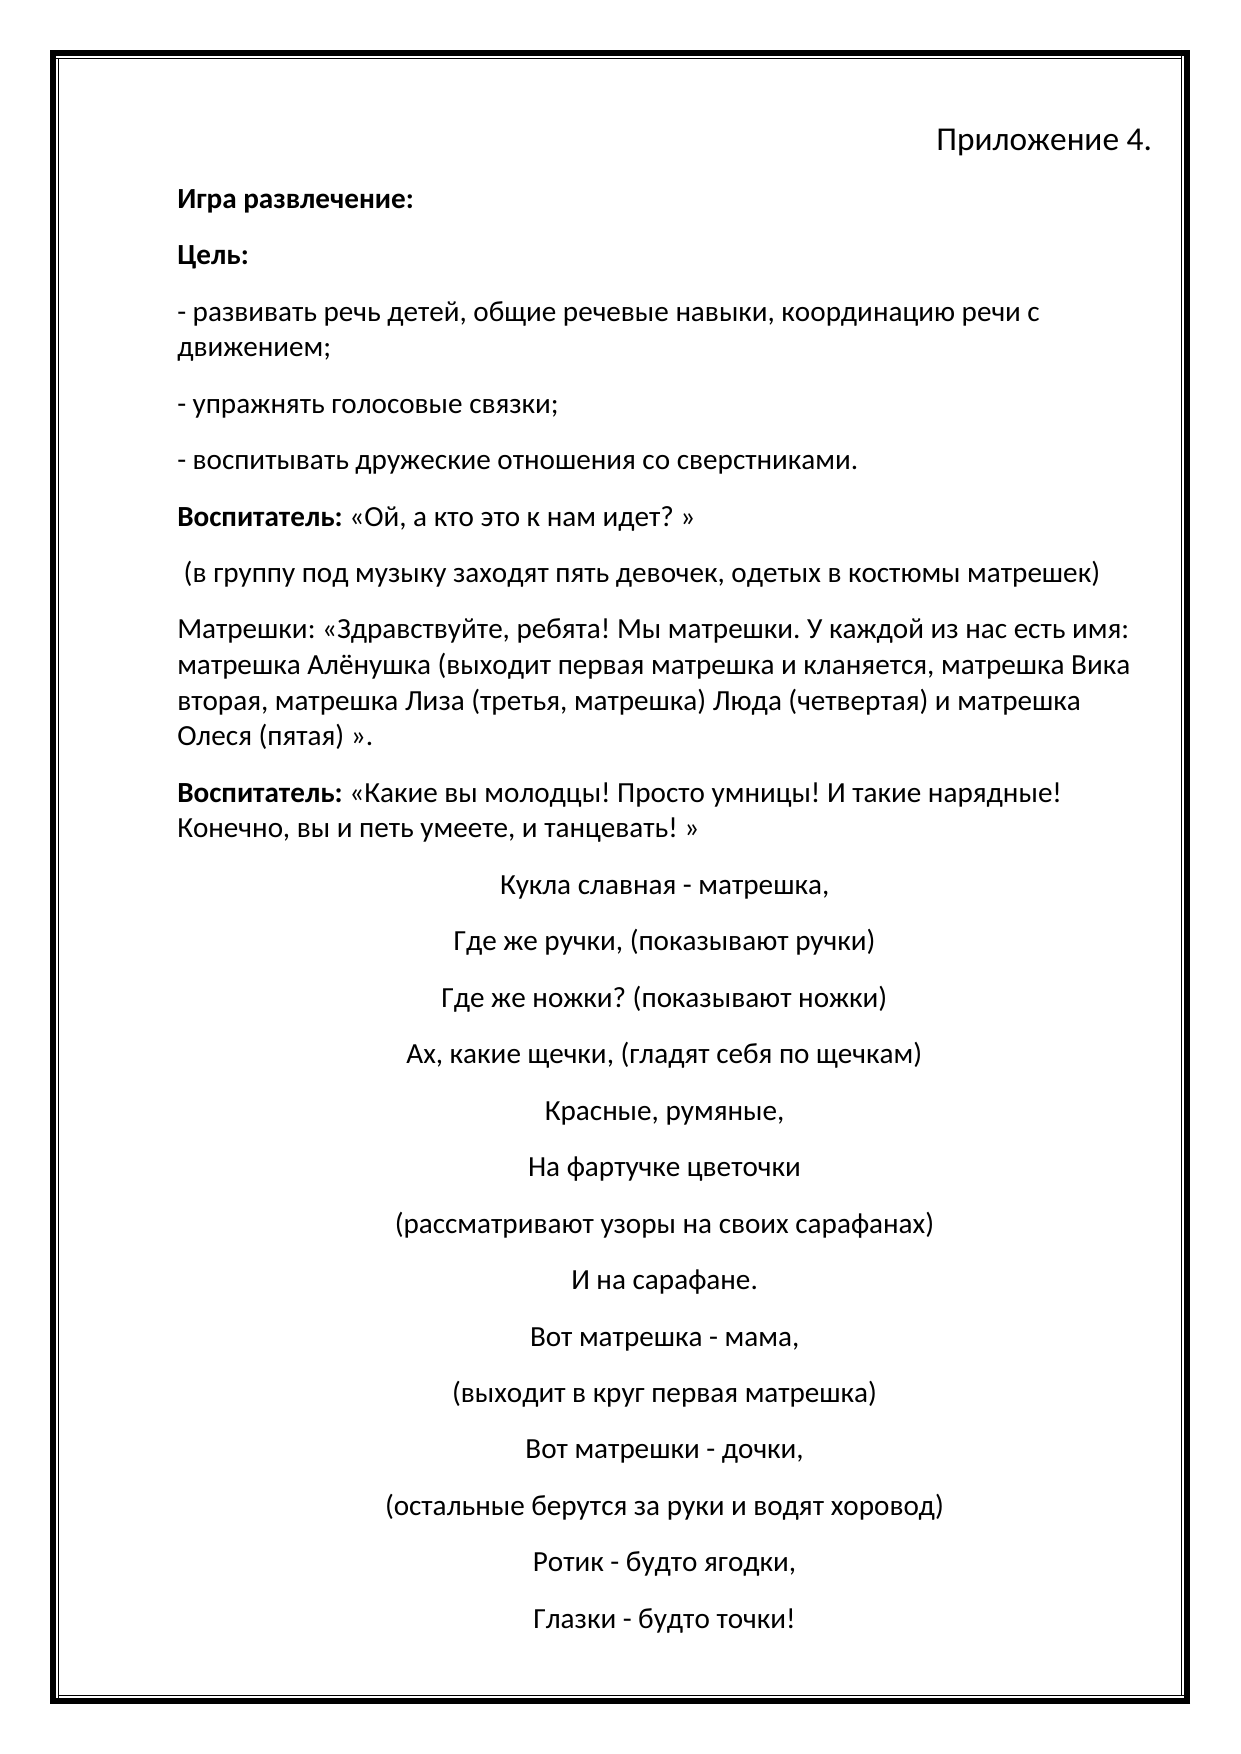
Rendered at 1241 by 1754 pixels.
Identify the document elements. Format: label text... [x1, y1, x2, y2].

text (в группу под музыку заходят пять девочек, одетых в костюмы матрешек) [177, 554, 1152, 590]
text Вот матрешки - дочки, [177, 1431, 1152, 1466]
text На фартучке цветочки [177, 1148, 1152, 1184]
text (выходит в круг первая матрешка) [177, 1374, 1152, 1410]
text Ротик - будто ягодки, [177, 1543, 1152, 1579]
text Красные, румяные, [177, 1092, 1152, 1127]
text (рассматривают узоры на своих сарафанах) [177, 1205, 1152, 1240]
text - развивать речь детей, общие речевые навыки, координацию речи с движением; [177, 293, 1152, 364]
text Воспитатель: «Ой, а кто это к нам идет? » [177, 498, 1152, 533]
text Цель: [177, 236, 1152, 272]
text (остальные берутся за руки и водят хоровод) [177, 1487, 1152, 1523]
text И на сарафане. [177, 1261, 1152, 1297]
text Кукла славная - матрешка, [177, 866, 1152, 902]
text Приложение 4. [177, 118, 1152, 159]
text - воспитывать дружеские отношения со сверстниками. [177, 441, 1152, 477]
text Вот матрешка - мама, [177, 1318, 1152, 1353]
text Где же ручки, (показывают ручки) [177, 922, 1152, 958]
text Воспитатель: «Какие вы молодцы! Просто умницы! И такие нарядные! Конечно, вы и петь умеете, и танцевать! » [177, 774, 1152, 845]
text Глазки - будто точки! [177, 1600, 1152, 1636]
text Матрешки: «Здравствуйте, ребята! Мы матрешки. У каждой из нас есть имя: матрешка Алёнушка (выходит первая матрешка и кланяется, матрешка Вика вторая, матрешка Лиза (третья, матрешка) Люда (четвертая) и матрешка Олеся (пятая) ». [177, 611, 1152, 753]
text Игра развлечение: [177, 180, 1152, 215]
text - упражнять голосовые связки; [177, 385, 1152, 420]
text Где же ножки? (показывают ножки) [177, 979, 1152, 1014]
text Ах, какие щечки, (гладят себя по щечкам) [177, 1035, 1152, 1071]
